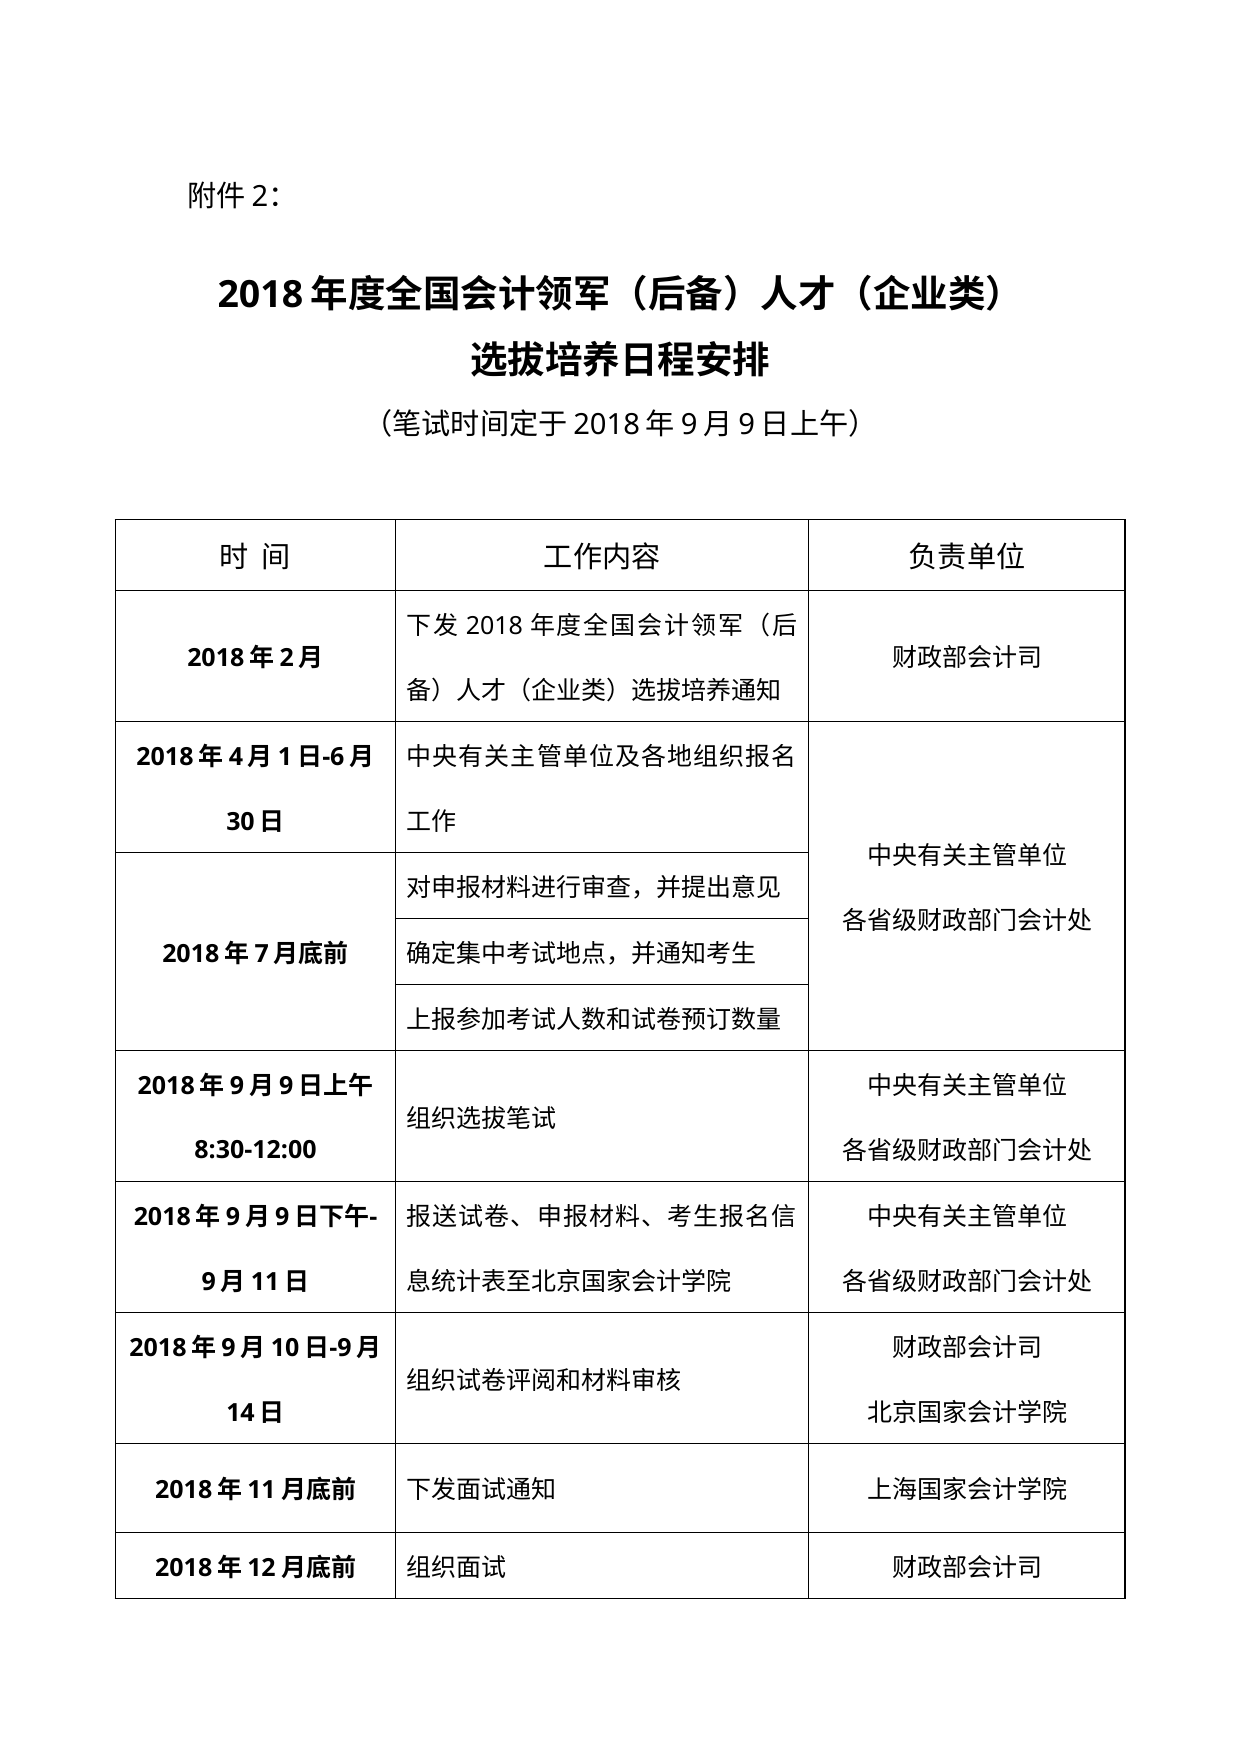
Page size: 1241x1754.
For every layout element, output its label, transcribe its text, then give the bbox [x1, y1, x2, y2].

table_cell 报送试卷、申报材料、考生报名信息统计表至北京国家会计学院 [396, 1182, 808, 1312]
table_cell 2018年2月 [116, 591, 395, 721]
text 2018年度全国会计领军（后备）人才（企业类） [187, 259, 1053, 324]
table_cell 2018年9月10日-9月14日 [116, 1313, 395, 1443]
text 附件2： [187, 162, 1053, 227]
table_cell 上报参加考试人数和试卷预订数量 [396, 985, 808, 1050]
table_cell 对申报材料进行审查，并提出意见 [396, 853, 808, 918]
table_cell 中央有关主管单位 各省级财政部门会计处 [809, 1182, 1124, 1312]
table_cell 下发面试通知 [396, 1444, 808, 1532]
table_cell 中央有关主管单位 各省级财政部门会计处 [809, 722, 1124, 1050]
table_cell 财政部会计司 北京国家会计学院 [809, 1313, 1124, 1443]
table_cell 2018年9月9日上午 8:30-12:00 [116, 1051, 395, 1181]
table_cell 财政部会计司 上海国家会计学院 [809, 1533, 1124, 1598]
table_cell 中央有关主管单位及各地组织报名工作 [396, 722, 808, 852]
table_cell 上海国家会计学院 [809, 1444, 1124, 1532]
table_cell 2018年9月9日下午-9月11日 [116, 1182, 395, 1312]
table_cell 中央有关主管单位 各省级财政部门会计处 [809, 1051, 1124, 1181]
text 选拔培养日程安排 [187, 324, 1053, 389]
table_cell 2018年7月底前 [116, 853, 395, 1050]
table_header 时 间 [116, 520, 395, 590]
table_cell 财政部会计司 [809, 591, 1124, 721]
table_cell 下发2018年度全国会计领军（后备）人才（企业类）选拔培养通知 [396, 591, 808, 721]
table_cell 组织面试 [396, 1533, 808, 1598]
table_header 工作内容 [396, 520, 808, 590]
table_cell 组织试卷评阅和材料审核 [396, 1313, 808, 1443]
table_cell 组织选拔笔试 [396, 1051, 808, 1181]
text （笔试时间定于2018年9月9日上午） [187, 389, 1053, 454]
table_cell 2018年12月底前 [116, 1533, 395, 1598]
table_cell 确定集中考试地点，并通知考生 [396, 919, 808, 984]
table_cell 2018年11月底前 [116, 1444, 395, 1532]
table_header 负责单位 [809, 520, 1124, 590]
table_cell 2018年4月1日- [116, 722, 395, 852]
